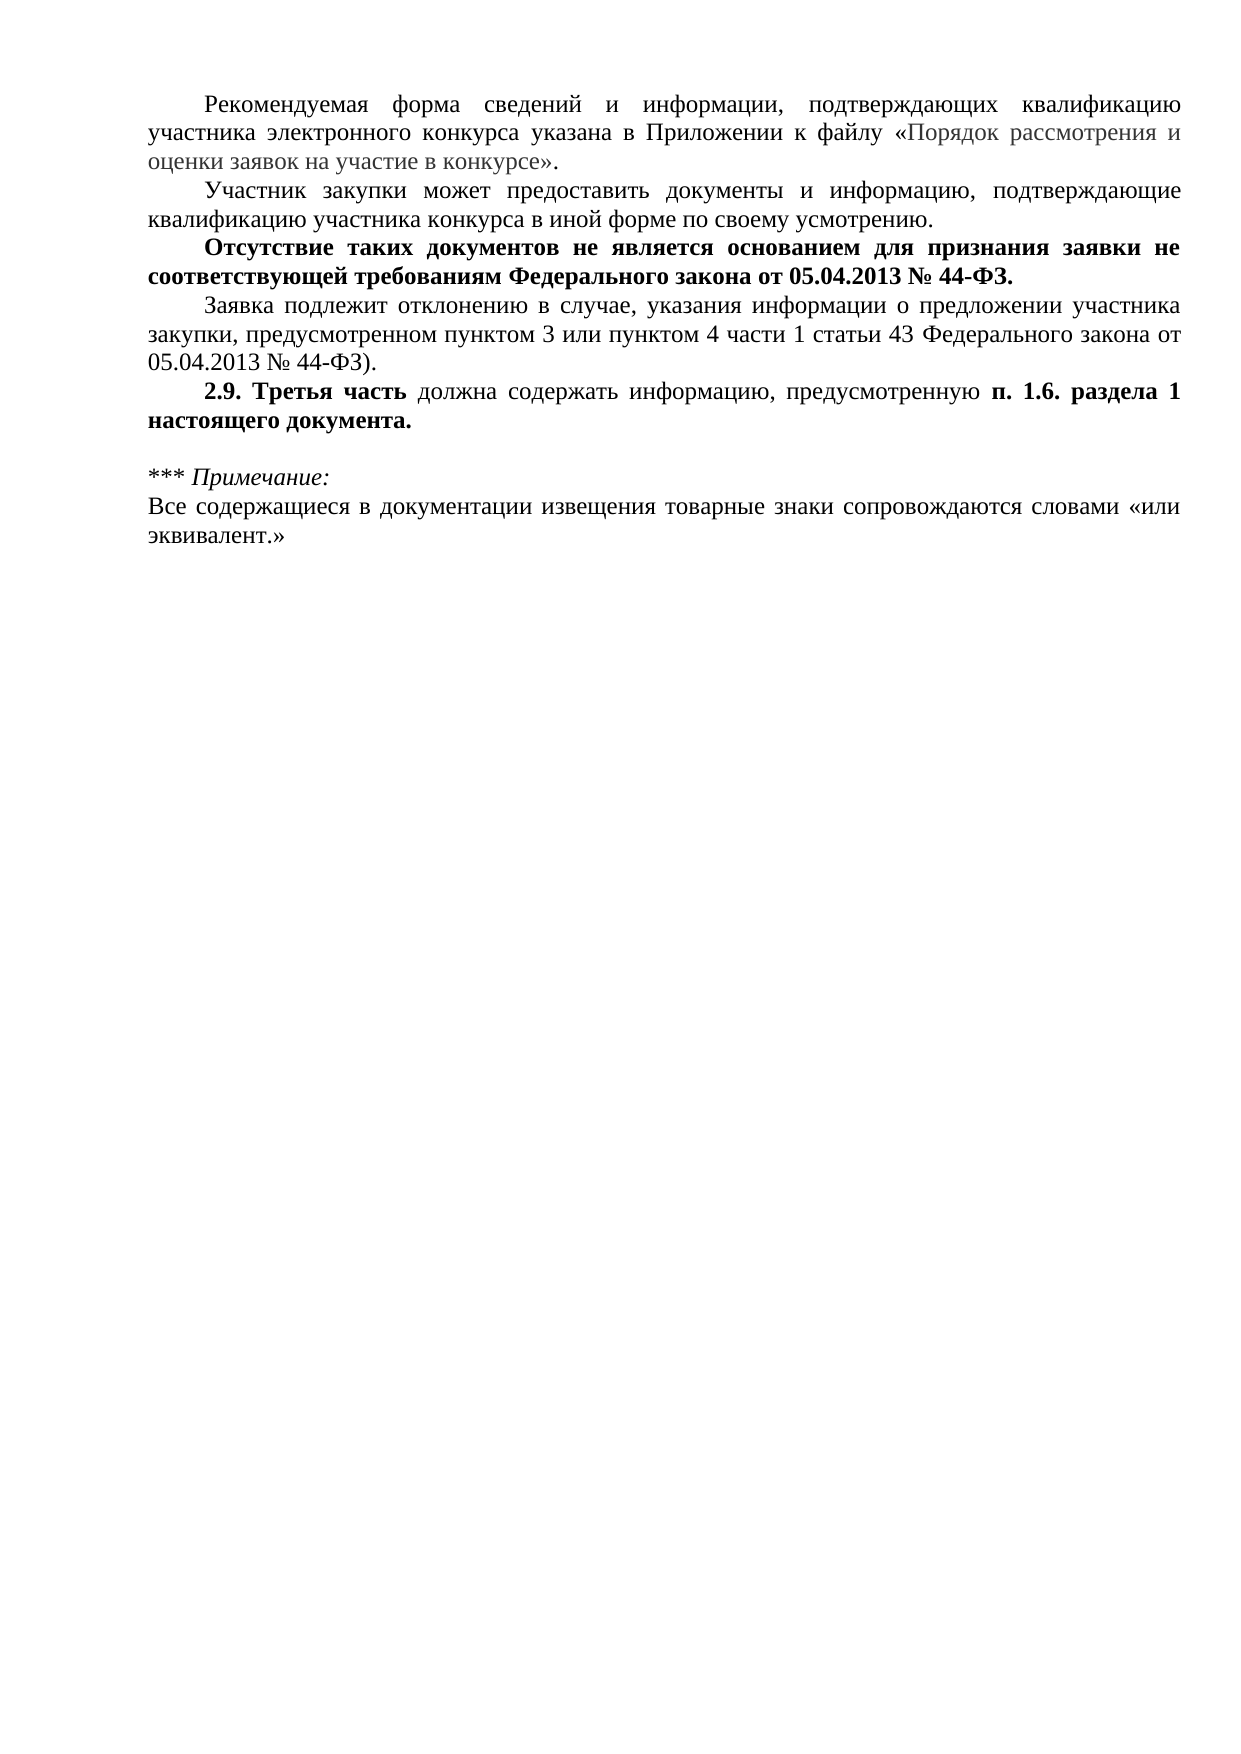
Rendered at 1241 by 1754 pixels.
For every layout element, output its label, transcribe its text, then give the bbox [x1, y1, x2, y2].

text *** Примечание: [148, 462, 1181, 491]
text Все содержащиеся в документации извещения товарные знаки сопровождаются словами «или эквивалент.» [148, 491, 1181, 549]
text Заявка подлежит отклонению в случае, указания информации о предложении участника закупки, предусмотренном пунктом 3 или пунктом 4 части 1 статьи 43 Федерального закона от 05.04.2013 № 44-ФЗ). [148, 290, 1181, 376]
text 2.9. Третья часть должна содержать информацию, предусмотренную п. 1.6. раздела 1 настоящего документа. [148, 376, 1181, 434]
text Участник закупки может предоставить документы и информацию, подтверждающие квалификацию участника конкурса в иной форме по своему усмотрению. [148, 175, 1181, 232]
text Рекомендуемая форма сведений и информации, подтверждающих квалификацию участника электронного конкурса указана в Приложении к файлу «Порядок рассмотрения и оценки заявок на участие в конкурсе». [148, 89, 1181, 175]
text Отсутствие таких документов не является основанием для признания заявки не соответствующей требованиям Федерального закона от 05.04.2013 № 44-ФЗ. [148, 232, 1181, 290]
